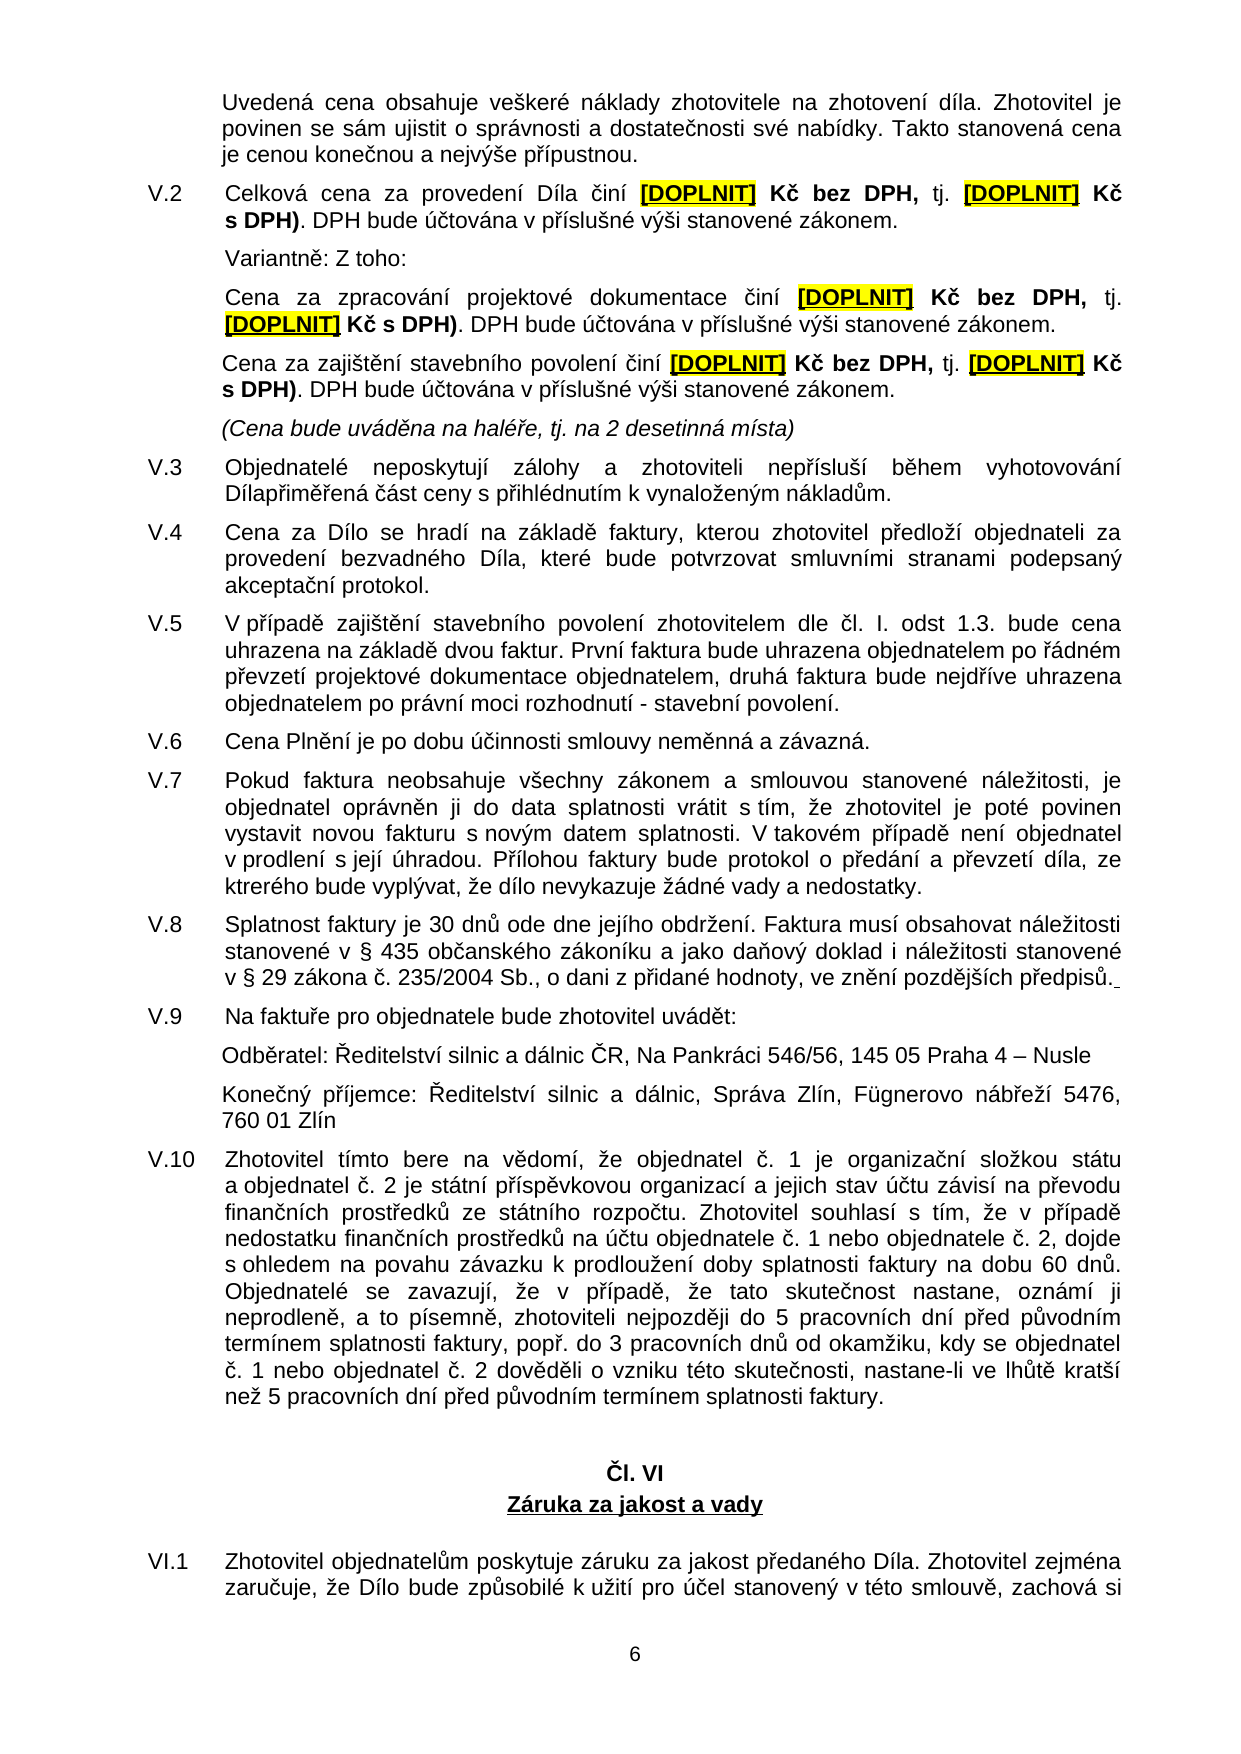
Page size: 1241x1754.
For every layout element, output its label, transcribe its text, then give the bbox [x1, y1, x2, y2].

list Zhotovitel tímto bere na vědomí, že objednatel č. 1 je organizační složkou státu a objednatel č. 2 je státní příspěvkovou organizací a jejich stav účtu závisí na převodu finančních prostředků ze státního rozpočtu. Zhotovitel souhlasí s tím, že v případě nedostatku finančních prostředků na účtu objednatele č. 1 nebo objednatele č. 2, dojde s ohledem na povahu závazku k prodloužení doby splatnosti faktury na dobu 60 dnů. Objednatelé se zavazují, že v případě, že tato skutečnost nastane, oznámí ji neprodleně, a to písemně, zhotoviteli nejpozději do 5 pracovních dní před původním termínem splatnosti faktury, popř. do 3 pracovních dnů od okamžiku, kdy se objednatel č. 1 nebo objednatel č. 2 dověděli o vzniku této skutečnosti, nastane-li ve lhůtě kratší než 5 pracovních dní před původním termínem splatnosti faktury. [148, 1146, 1122, 1409]
list Na faktuře pro objednatele bude zhotovitel uvádět: [148, 1003, 1122, 1029]
text Uvedená cena obsahuje veškeré náklady zhotovitele na zhotovení díla. Zhotovitel je povinen se sám ujistit o správnosti a dostatečnosti své nabídky. Takto stanovená cena je cenou konečnou a nejvýše přípustnou. [222, 89, 1122, 168]
text (Cena bude uváděna na haléře, tj. na 2 desetinná místa) [148, 415, 1122, 441]
text Záruka za jakost a vady [148, 1459, 1122, 1517]
list Konečný příjemce: Ředitelství silnic a dálnic, Správa Zlín, Fügnerovo nábřeží 5476, 760 01 Zlín [221, 1081, 1122, 1133]
list Cena za Dílo se hradí na základě faktury, kterou zhotovitel předloží objednateli za provedení bezvadného Díla, které bude potvrzovat smluvními stranami podepsaný akceptační protokol. [148, 519, 1122, 598]
list V případě zajištění stavebního povolení zhotovitelem dle čl. I. odst 1.3. bude cena uhrazena na základě dvou faktur. První faktura bude uhrazena objednatelem po řádném převzetí projektové dokumentace objednatelem, druhá faktura bude nejdříve uhrazena objednatelem po právní moci rozhodnutí - stavební povolení. [148, 610, 1122, 716]
list Celková cena za provedení Díla činí [DOPLNIT] Kč bez DPH, tj. [DOPLNIT] Kč s DPH). DPH bude účtována v příslušné výši stanovené zákonem. [148, 180, 1122, 233]
list Cena za zpracování projektové dokumentace činí [DOPLNIT] Kč bez DPH, tj. [DOPLNIT] Kč s DPH). DPH bude účtována v příslušné výši stanovené zákonem. [224, 284, 1122, 337]
list Cena Plnění je po dobu účinnosti smlouvy neměnná a závazná. [148, 728, 1122, 755]
list Variantně: Z toho: [224, 245, 1122, 272]
list Odběratel: Ředitelství silnic a dálnic ČR, Na Pankráci 546/56, 145 05 Praha 4 – Nusle [221, 1042, 1122, 1068]
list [148, 1548, 1122, 1600]
list Splatnost faktury je 30 dnů ode dne jejího obdržení. Faktura musí obsahovat náležitosti stanovené v § 435 občanského zákoníku a jako daňový doklad i náležitosti stanovené v § 29 zákona č. 235/2004 Sb., o dani z přidané hodnoty, ve znění pozdějších předpisů. [148, 911, 1122, 991]
list Pokud faktura neobsahuje všechny zákonem a smlouvou stanovené náležitosti, je objednatel oprávněn ji do data splatnosti vrátit s tím, že zhotovitel je poté povinen vystavit novou fakturu s novým datem splatnosti. V takovém případě není objednatel v prodlení s její úhradou. Přílohou faktury bude protokol o předání a převzetí díla, ze ktrerého bude vyplývat, že dílo nevykazuje žádné vady a nedostatky. [148, 767, 1122, 899]
list Objednatelé neposkytují zálohy a zhotoviteli nepřísluší během vyhotovování Dílapřiměřená část ceny s přihlédnutím k vynaloženým nákladům. [148, 453, 1122, 506]
list Cena za zajištění stavebního povolení činí [DOPLNIT] Kč bez DPH, tj. [DOPLNIT] Kč s DPH). DPH bude účtována v příslušné výši stanovené zákonem. [222, 349, 1122, 402]
